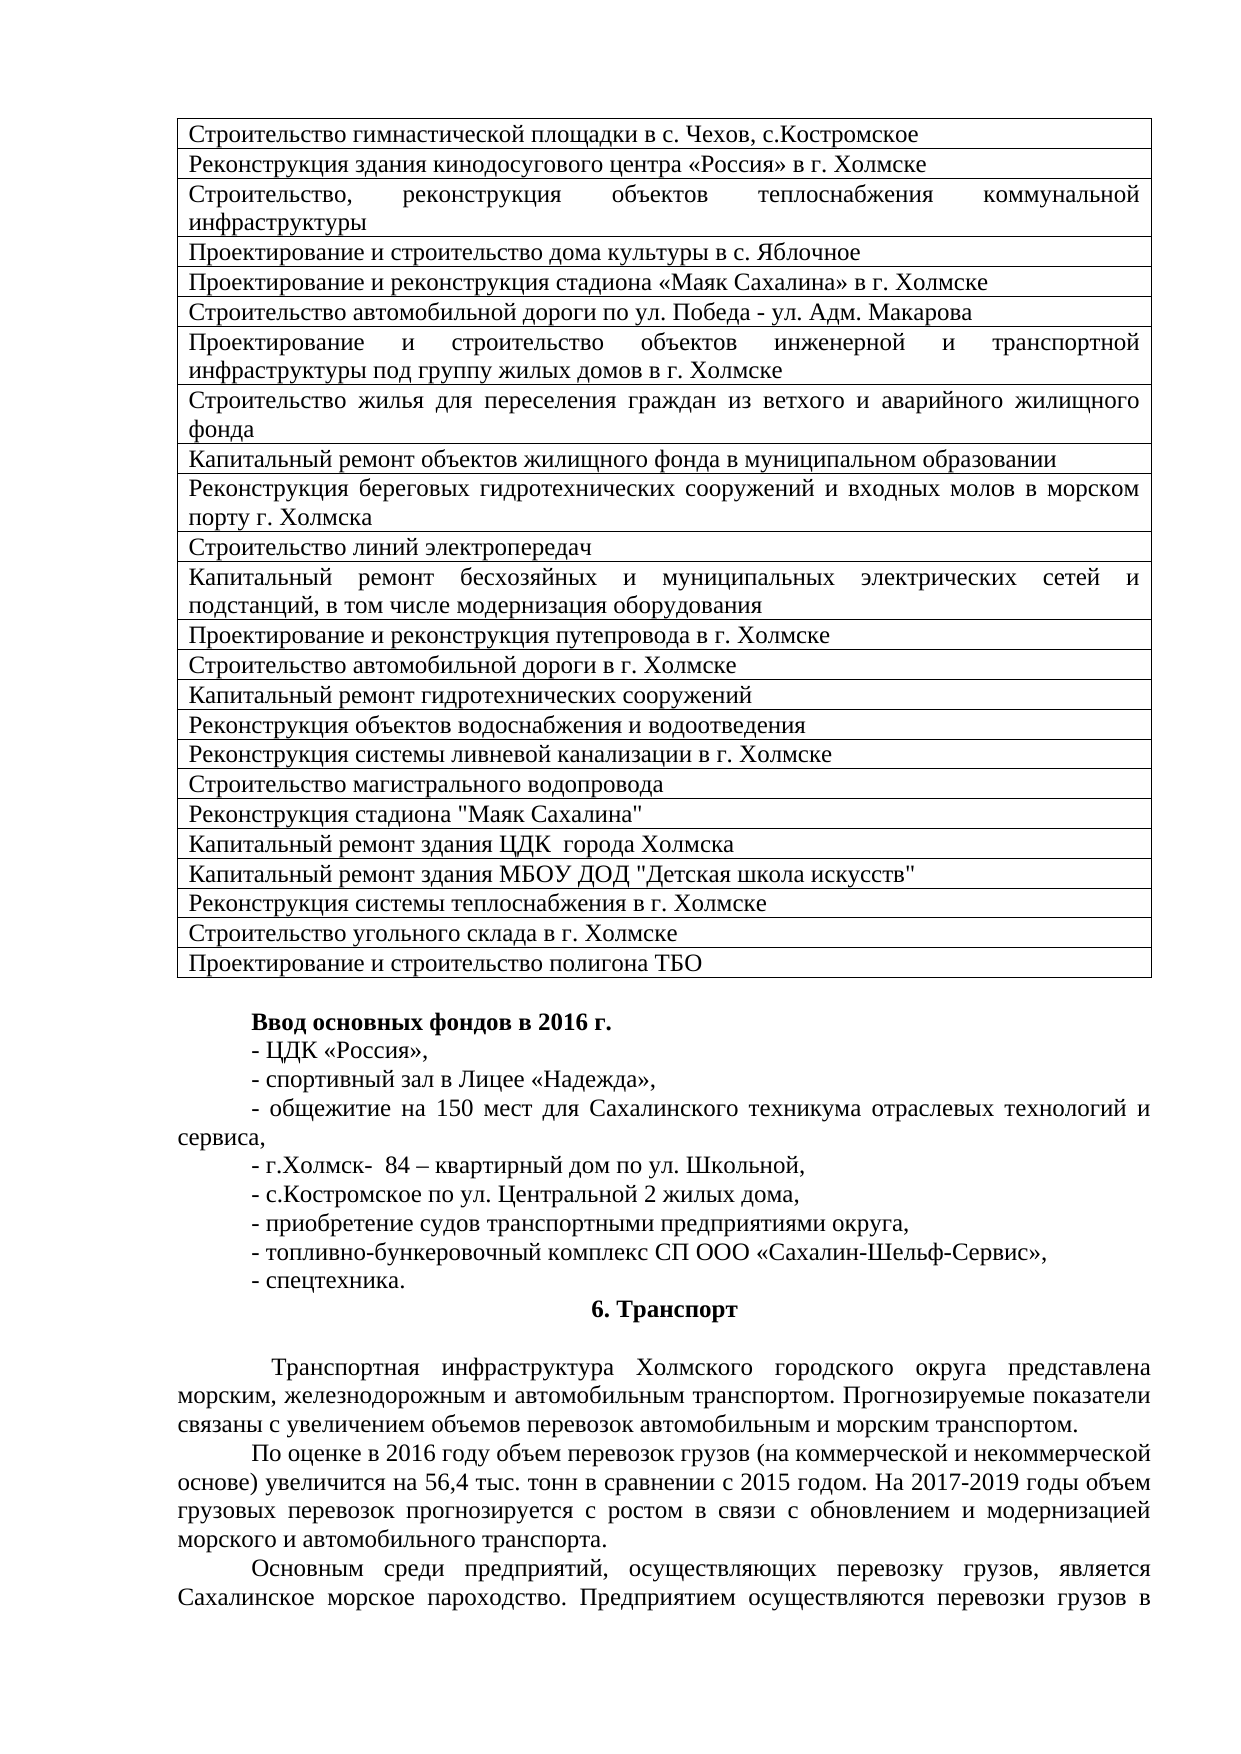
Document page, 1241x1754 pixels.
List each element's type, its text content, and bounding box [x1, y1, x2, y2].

text Ввод основных фондов в 2016 г. [177, 1007, 1152, 1035]
table_cell Строительство автомобильной дороги в г. Холмске [178, 650, 1151, 679]
text - топливно-бункеровочный комплекс СП ООО «Сахалин-Шельф-Сервис», [177, 1237, 1152, 1265]
table_cell Реконструкция стадиона "Маяк Сахалина" [178, 799, 1151, 828]
table_cell Строительство автомобильной дороги по ул. Победа - ул. Адм. Макарова [178, 297, 1151, 326]
table_cell Капитальный ремонт здания ЦДК города Холмска [178, 829, 1151, 858]
text - ЦДК «Россия», [177, 1035, 1152, 1064]
table_cell Проектирование и строительство полигона ТБО [178, 948, 1151, 977]
text - г.Холмск- 84 – квартирный дом по ул. Школьной, [177, 1150, 1152, 1179]
table_cell Реконструкция здания кинодосугового центра «Россия» в г. Холмске [178, 149, 1151, 178]
table_cell Строительство, реконструкция объектов теплоснабжения коммунальной инфраструктуры [178, 179, 1151, 236]
text По оценке в 2016 году объем перевозок грузов (на коммерческой и некоммерческой основе) увеличится на 56,4 тыс. тонн в сравнении с 2015 годом. На 2017-2019 годы объем грузовых перевозок прогнозируется с ростом в связи с обновлением и модернизацией морского и автомобильного транспорта. [177, 1438, 1152, 1553]
text Транспортная инфраструктура Холмского городского округа представлена морским, железнодорожным и автомобильным транспортом. Прогнозируемые показатели связаны с увеличением объемов перевозок автомобильным и морским транспортом. [177, 1352, 1152, 1438]
table_cell Капитальный ремонт объектов жилищного фонда в муниципальном образовании [178, 444, 1151, 472]
table_cell Проектирование и реконструкция стадиона «Маяк Сахалина» в г. Холмске [178, 267, 1151, 296]
table_cell Строительство магистрального водопровода [178, 769, 1151, 798]
text - с.Костромское по ул. Центральной 2 жилых дома, [177, 1179, 1152, 1208]
text - приобретение судов транспортными предприятиями округа, [177, 1208, 1152, 1237]
table_cell Строительство жилья для переселения граждан из ветхого и аварийного жилищного фонда [178, 385, 1151, 443]
text - спортивный зал в Лицее «Надежда», [177, 1064, 1152, 1093]
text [177, 1553, 1152, 1610]
table_cell Строительство угольного склада в г. Холмске [178, 918, 1151, 947]
table_cell Строительство гимнастической площадки в с. Чехов, с.Костромское [178, 119, 1151, 148]
table_cell Строительство линий электропередач [178, 532, 1151, 561]
table_cell Реконструкция береговых гидротехнических сооружений и входных молов в морском порту г. Холмска [178, 474, 1151, 531]
table_cell Реконструкция объектов водоснабжения и водоотведения [178, 710, 1151, 738]
table_cell Проектирование и строительство дома культуры в с. Яблочное [178, 237, 1151, 266]
table_cell Реконструкция системы теплоснабжения в г. Холмске [178, 889, 1151, 917]
table_cell Капитальный ремонт бесхозяйных и муниципальных электрических сетей и подстанций, в том числе модернизация оборудования [178, 562, 1151, 619]
text - общежитие на 150 мест для Сахалинского техникума отраслевых технологий и сервиса, [177, 1093, 1152, 1150]
table_cell Реконструкция системы ливневой канализации в г. Холмске [178, 740, 1151, 768]
table_cell Проектирование и реконструкция путепровода в г. Холмске [178, 620, 1151, 649]
table_cell Проектирование и строительство объектов инженерной и транспортной инфраструктуры под группу жилых домов в г. Холмске [178, 327, 1151, 384]
table_cell Капитальный ремонт здания МБОУ ДОД "Детская школа искусств" [178, 859, 1151, 887]
text - спецтехника. [177, 1265, 1152, 1294]
table_cell Капитальный ремонт гидротехнических сооружений [178, 680, 1151, 709]
text 6. Транспорт [177, 1294, 1152, 1323]
